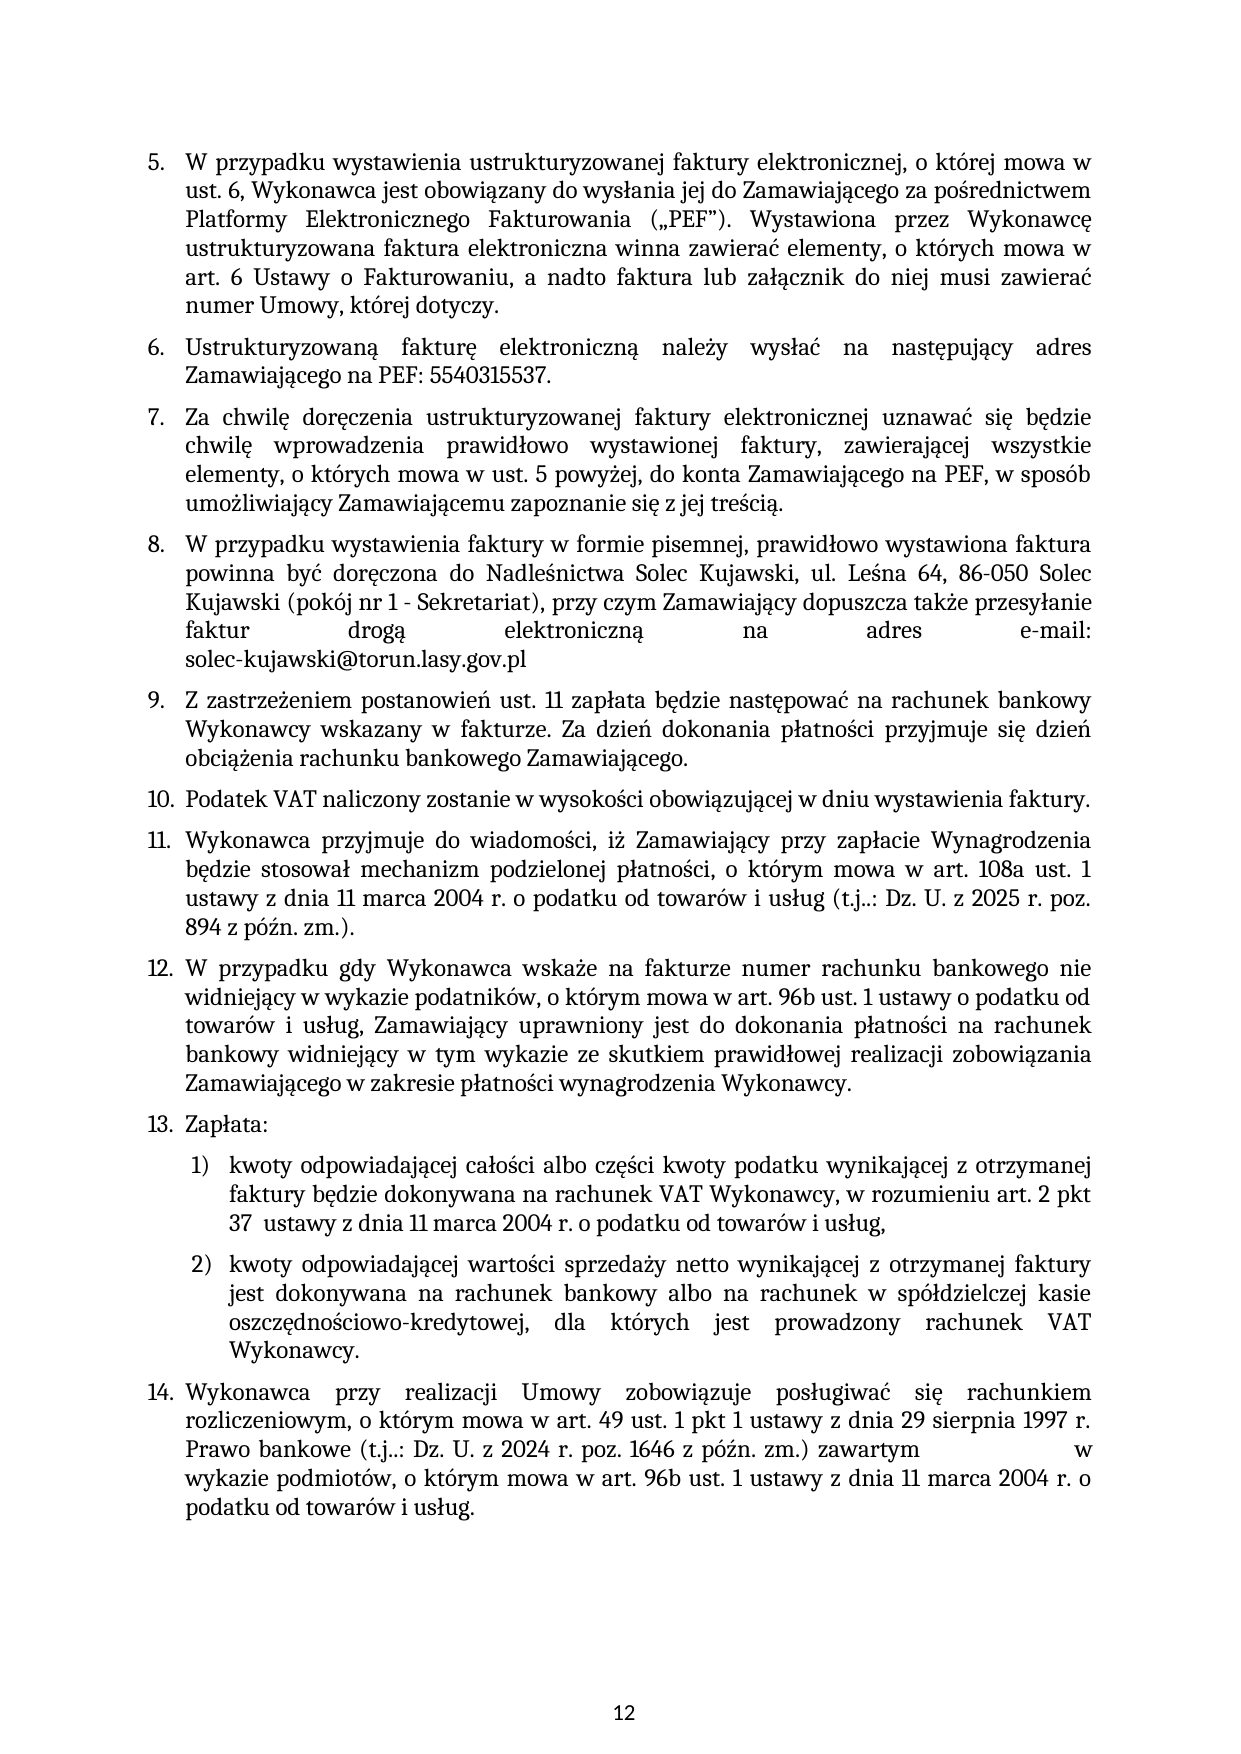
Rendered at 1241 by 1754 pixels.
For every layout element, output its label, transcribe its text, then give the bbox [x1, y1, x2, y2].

list Podatek VAT naliczony zostanie w wysokości obowiązującej w dniu wystawienia faktury. [148, 785, 1093, 814]
list W przypadku wystawienia faktury w formie pisemnej, prawidłowo wystawiona faktura powinna być doręczona do Nadleśnictwa Solec Kujawski, ul. Leśna 64, 86-050 Solec Kujawski (pokój nr 1 - Sekretariat), przy czym Zamawiający dopuszcza także przesyłanie faktur drogą elektroniczną na adres e-mail: solec-kujawski@torun.lasy.gov.pl [148, 530, 1093, 674]
list Za chwilę doręczenia ustrukturyzowanej faktury elektronicznej uznawać się będzie chwilę wprowadzenia prawidłowo wystawionej faktury, zawierającej wszystkie elementy, o których mowa w ust. 5 powyżej, do konta Zamawiającego na PEF, w sposób umożliwiający Zamawiającemu zapoznanie się z jej treścią. [148, 403, 1093, 518]
list Wykonawca przyjmuje do wiadomości, iż Zamawiający przy zapłacie Wynagrodzenia będzie stosował mechanizm podzielonej płatności, o którym mowa w art. 108a ust. 1 ustawy z dnia 11 marca 2004 r. o podatku od towarów i usług (t.j..: Dz. U. z 2025 r. poz. 894 z późn. zm.). [148, 826, 1093, 941]
list W przypadku wystawienia ustrukturyzowanej faktury elektronicznej, o której mowa w ust. 6, Wykonawca jest obowiązany do wysłania jej do Zamawiającego za pośrednictwem Platformy Elektronicznego Fakturowania („PEF”). Wystawiona przez Wykonawcę ustrukturyzowana faktura elektroniczna winna zawierać elementy, o których mowa w art. 6 Ustawy o Fakturowaniu, a nadto faktura lub załącznik do niej musi zawierać numer Umowy, której dotyczy. [148, 148, 1093, 320]
list kwoty odpowiadającej wartości sprzedaży netto wynikającej z otrzymanej faktury jest dokonywana na rachunek bankowy albo na rachunek w spółdzielczej kasie oszczędnościowo-kredytowej, dla których jest prowadzony rachunek VAT Wykonawcy. [191, 1250, 1093, 1365]
list W przypadku gdy Wykonawca wskaże na fakturze numer rachunku bankowego nie widniejący w wykazie podatników, o którym mowa w art. 96b ust. 1 ustawy o podatku od towarów i usług, Zamawiający uprawniony jest do dokonania płatności na rachunek bankowy widniejący w tym wykazie ze skutkiem prawidłowej realizacji zobowiązania Zamawiającego w zakresie płatności wynagrodzenia Wykonawcy. [148, 954, 1093, 1098]
list Z zastrzeżeniem postanowień ust. 11 zapłata będzie następować na rachunek bankowy Wykonawcy wskazany w fakturze. Za dzień dokonania płatności przyjmuje się dzień obciążenia rachunku bankowego Zamawiającego. [148, 686, 1093, 773]
list Zapłata: [148, 1110, 1093, 1139]
list kwoty odpowiadającej całości albo części kwoty podatku wynikającej z otrzymanej faktury będzie dokonywana na rachunek VAT Wykonawcy, w rozumieniu art. 2 pkt 37 ustawy z dnia 11 marca 2004 r. o podatku od towarów i usług, [191, 1151, 1093, 1238]
list Wykonawca przy realizacji Umowy zobowiązuje posługiwać się rachunkiem rozliczeniowym, o którym mowa w art. 49 ust. 1 pkt 1 ustawy z dnia 29 sierpnia 1997 r. Prawo bankowe (t.j..: Dz. U. z 2024 r. poz. 1646 z późn. zm.) zawartym w wykazie podmiotów, o którym mowa w art. 96b ust. 1 ustawy z dnia 11 marca 2004 r. o podatku od towarów i usług. [148, 1378, 1093, 1521]
list Ustrukturyzowaną fakturę elektroniczną należy wysłać na następujący adres Zamawiającego na PEF: 5540315537. [148, 333, 1093, 390]
